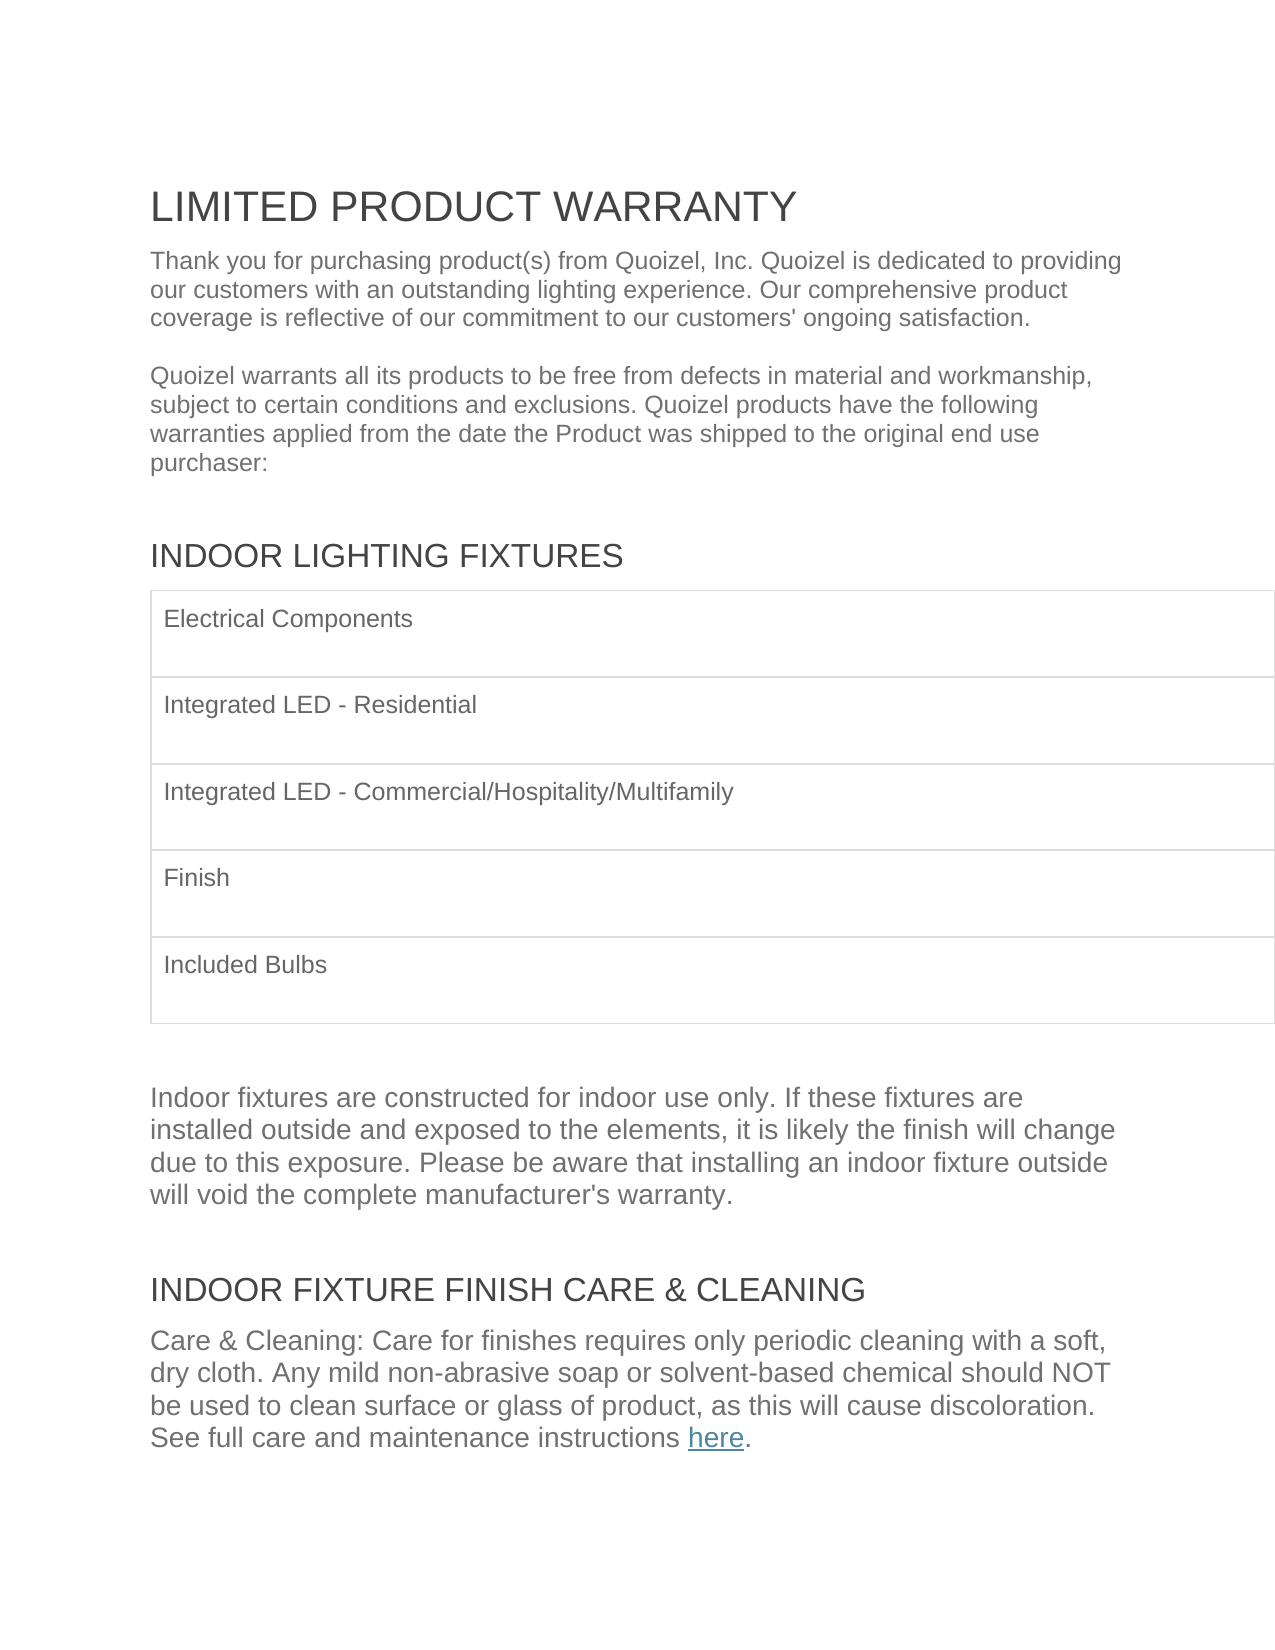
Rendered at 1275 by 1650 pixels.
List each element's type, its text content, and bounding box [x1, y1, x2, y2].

text Care & Cleaning: Care for finishes requires only periodic cleaning with a soft, dry cloth. Any mild non-abrasive soap or solvent-based chemical should NOT be used to clean surface or glass of product, as this will cause discoloration. See full care and maintenance instructions here. [150, 1324, 1125, 1481]
text Indoor fixtures are constructed for indoor use only. If these fixtures are installed outside and exposed to the elements, it is likely the finish will change due to this exposure. Please be aware that installing an indoor fixture outside will void the complete manufacturer's warranty. [150, 1081, 1125, 1238]
text Thank you for purchasing product(s) from Quoizel, Inc. Quoizel is dedicated to providing our customers with an outstanding lighting experience. Our comprehensive product coverage is reflective of our commitment to our customers' ongoing satisfaction. [150, 246, 1125, 332]
text Quoizel warrants all its products to be free from defects in material and workmanship, subject to certain conditions and exclusions. Quoizel products have the following warranties applied from the date the Product was shipped to the original end use purchaser: [150, 361, 1125, 504]
table_cell Integrated LED - Commercial/Hospitality/Multifamily [152, 765, 1274, 849]
text INDOOR LIGHTING FIXTURES [150, 536, 1125, 574]
table_cell Finish [152, 851, 1274, 936]
table_cell Integrated LED - Residential [152, 678, 1274, 763]
table_cell Included Bulbs [152, 938, 1274, 1022]
text INDOOR FIXTURE FINISH CARE & CLEANING [150, 1270, 1125, 1308]
table_header Electrical Components [152, 591, 1274, 676]
text LIMITED PRODUCT WARRANTY [150, 181, 1125, 230]
